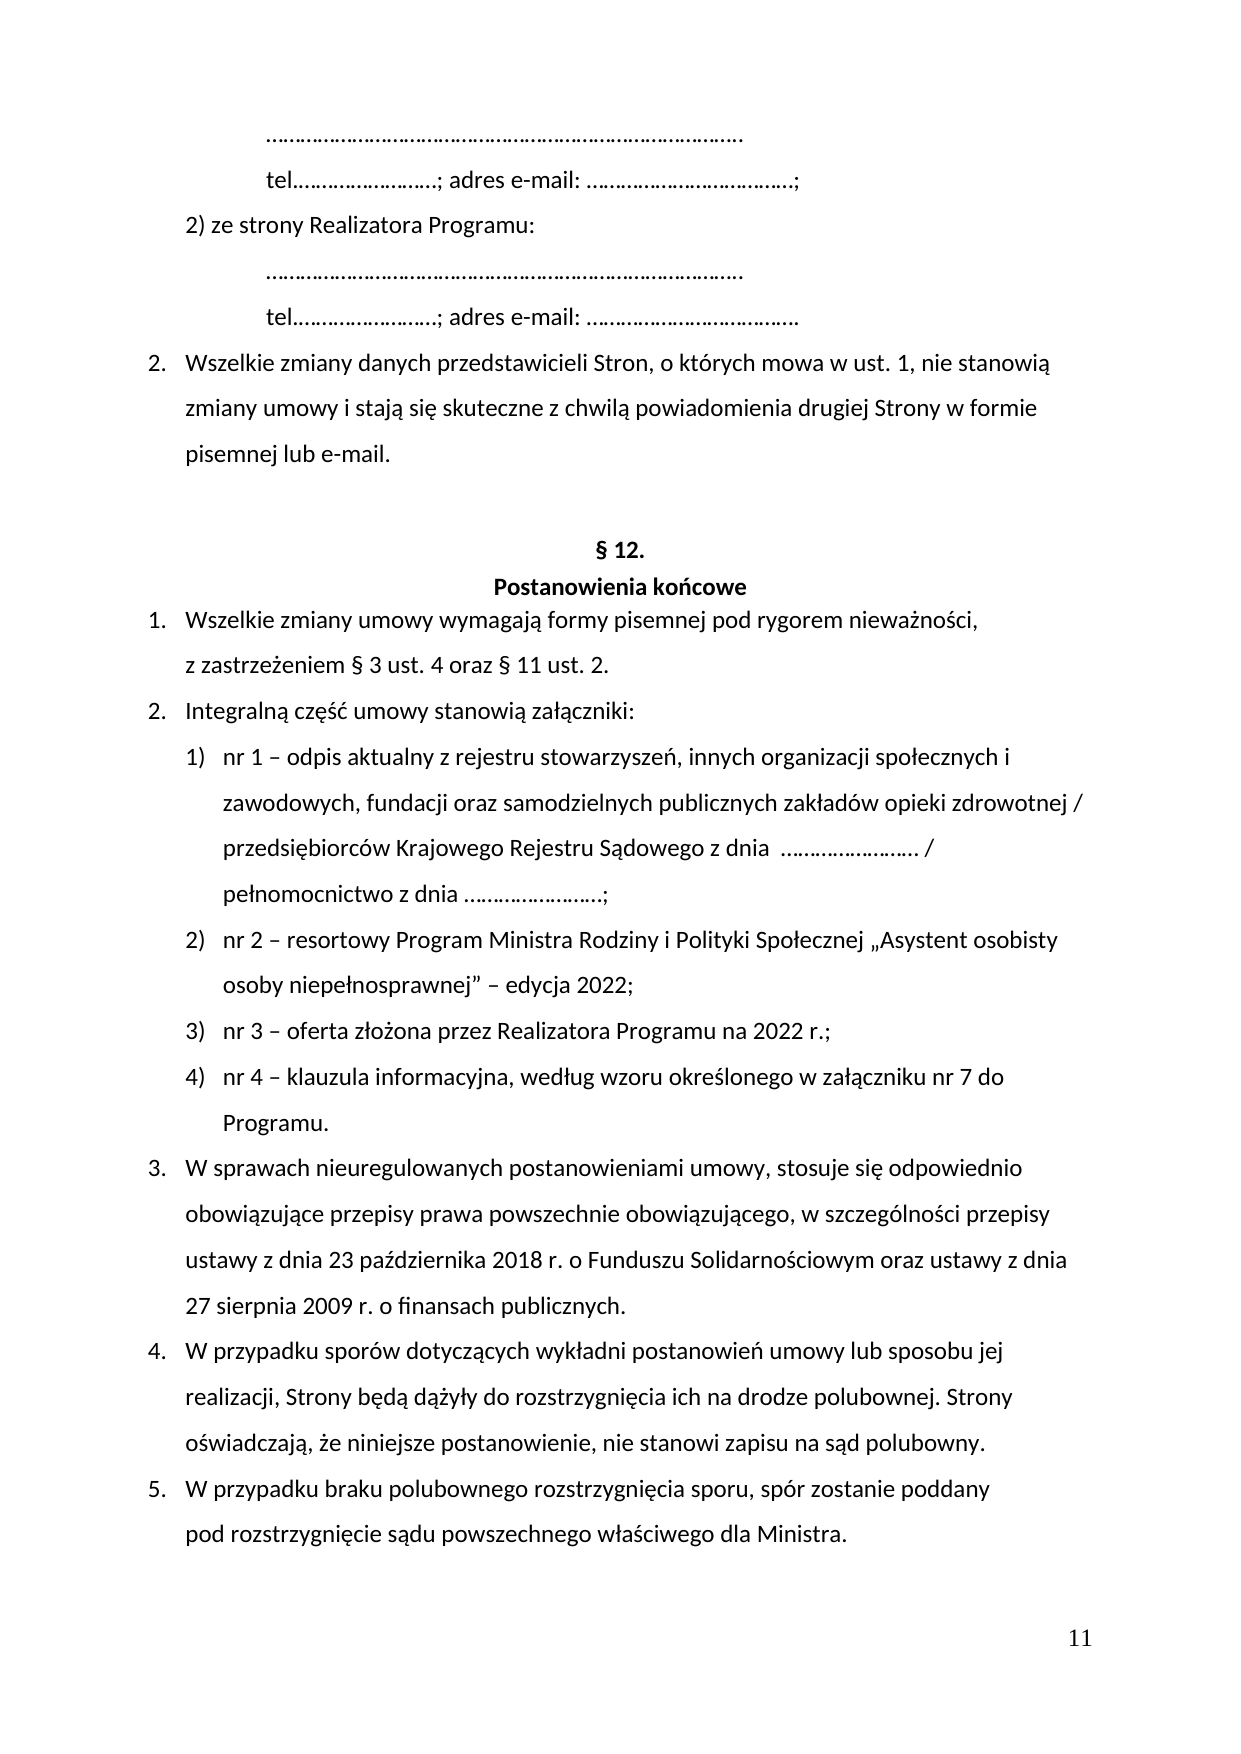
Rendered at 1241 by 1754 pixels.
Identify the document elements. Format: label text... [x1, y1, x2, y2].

text ……………………………………………………………………….. [266, 118, 1092, 149]
list W przypadku sporów dotyczących wykładni postanowień umowy lub sposobu jej realizacji, Strony będą dążyły do rozstrzygnięcia ich na drodze polubownej. Strony oświadczają, że niniejsze postanowienie, nie stanowi zapisu na sąd polubowny. [148, 1336, 1092, 1457]
text tel.……………………; adres e-mail: ………………………………. [266, 301, 1092, 332]
list Wszelkie zmiany danych przedstawicieli Stron, o których mowa w ust. 1, nie stanowią zmiany umowy i stają się skuteczne z chwilą powiadomienia drugiej Strony w formie pisemnej lub e-mail. [148, 347, 1092, 469]
text tel.……………………; adres e-mail: ………………………………; [266, 164, 1092, 194]
subtitle Postanowienia końcowe [148, 571, 1092, 601]
list Integralną część umowy stanowią załączniki: [148, 695, 1092, 726]
list W przypadku braku polubownego rozstrzygnięcia sporu, spór zostanie poddany pod rozstrzygnięcie sądu powszechnego właściwego dla Ministra. [148, 1473, 1092, 1549]
text ……………………………………………………………………….. [266, 255, 1092, 286]
list nr 3 – oferta złożona przez Realizatora Programu na 2022 r.; [185, 1015, 1092, 1046]
list W sprawach nieuregulowanych postanowieniami umowy, stosuje się odpowiednio obowiązujące przepisy prawa powszechnie obowiązującego, w szczególności przepisy ustawy z dnia 23 października 2018 r. o Funduszu Solidarnościowym oraz ustawy z dnia 27 sierpnia 2009 r. o finansach publicznych. [148, 1153, 1092, 1320]
text 2) ze strony Realizatora Programu: [185, 209, 1092, 240]
list Wszelkie zmiany umowy wymagają formy pisemnej pod rygorem nieważności, z zastrzeżeniem § 3 ust. 4 oraz § 11 ust. 2. [148, 604, 1092, 680]
subtitle § 12. [148, 534, 1092, 564]
list nr 1 – odpis aktualny z rejestru stowarzyszeń, innych organizacji społecznych i zawodowych, fundacji oraz samodzielnych publicznych zakładów opieki zdrowotnej / przedsiębiorców Krajowego Rejestru Sądowego z dnia …………………… / pełnomocnictwo z dnia ……………………; [185, 741, 1092, 909]
list nr 2 – resortowy Program Ministra Rodziny i Polityki Społecznej „Asystent osobisty osoby niepełnosprawnej” – edycja 2022; [185, 924, 1092, 1000]
list nr 4 – klauzula informacyjna, według wzoru określonego w załączniku nr 7 do Programu. [185, 1061, 1092, 1137]
